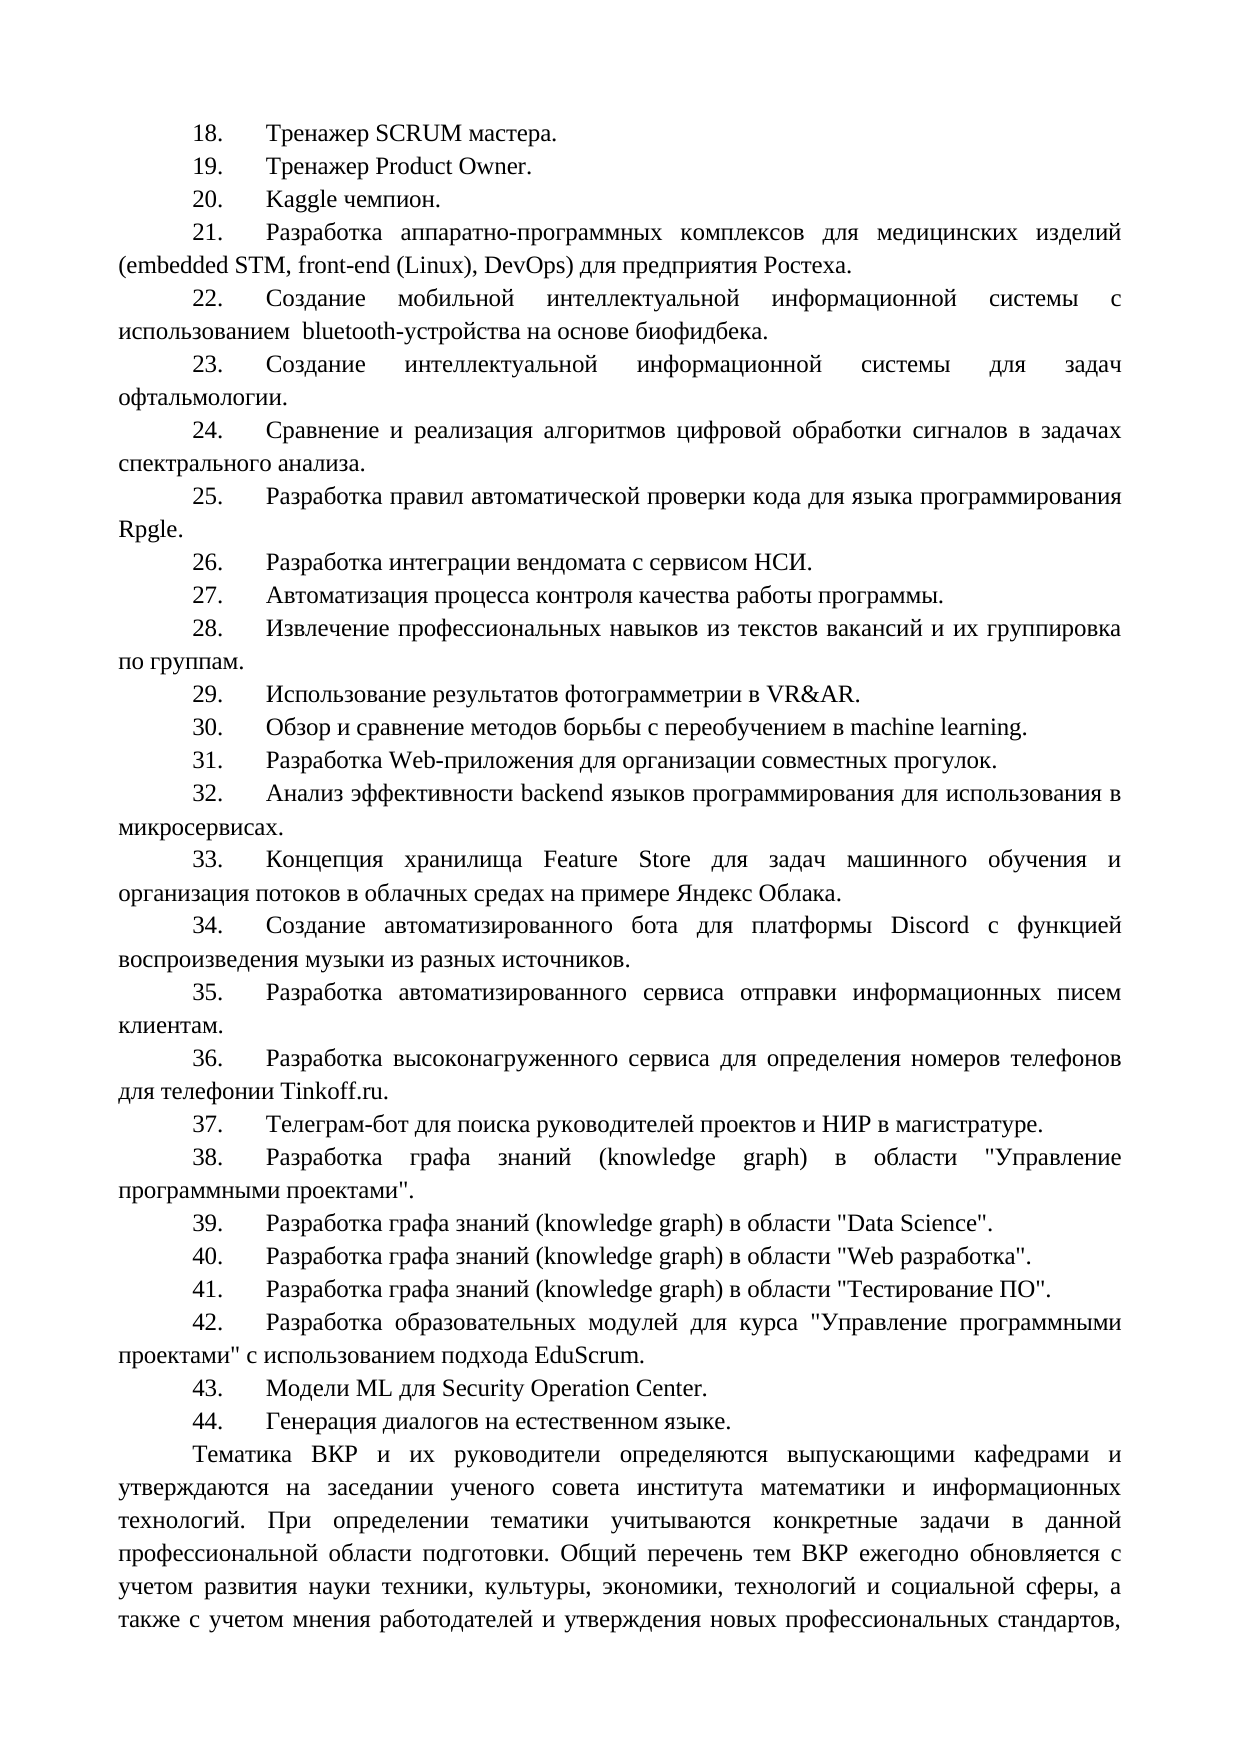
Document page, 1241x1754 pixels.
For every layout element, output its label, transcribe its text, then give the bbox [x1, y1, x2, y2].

text 31. Разработка Web-приложения для организации совместных прогулок. [118, 746, 1122, 774]
text 39. Разработка графа знаний (knowledge graph) в области "Data Science". [118, 1208, 1122, 1237]
text 18. Тренажер SCRUM мастера. [118, 118, 1122, 147]
text 26. Разработка интеграции вендомата с сервисом НСИ. [118, 547, 1122, 576]
text 29. Использование результатов фотограмметрии в VR&AR. [118, 679, 1122, 708]
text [118, 1439, 1122, 1633]
text 23. Создание интеллектуальной информационной системы для задач офтальмологии. [118, 349, 1122, 411]
text 34. Создание автоматизированного бота для платформы Discord с функцией воспроизведения музыки из разных источников. [118, 911, 1122, 972]
text 19. Тренажер Product Owner. [118, 151, 1122, 180]
text 41. Разработка графа знаний (knowledge graph) в области "Тестирование ПО". [118, 1274, 1122, 1303]
text 21. Разработка аппаратно-программных комплексов для медицинских изделий (embedded STM, front-end (Linux), DevOps) для предприятия Ростеха. [118, 217, 1122, 279]
text 38. Разработка графа знаний (knowledge graph) в области "Управление программными проектами". [118, 1142, 1122, 1203]
text 40. Разработка графа знаний (knowledge graph) в области "Web разработка". [118, 1241, 1122, 1269]
text 28. Извлечение профессиональных навыков из текстов вакансий и их группировка по группам. [118, 613, 1122, 675]
text 44. Генерация диалогов на естественном языке. [118, 1406, 1122, 1435]
text 37. Телеграм-бот для поиска руководителей проектов и НИР в магистратуре. [118, 1109, 1122, 1137]
text 22. Создание мобильной интеллектуальной информационной системы с использованием bluetooth-устройства на основе биофидбека. [118, 283, 1122, 345]
text 32. Анализ эффективности backend языков программирования для использования в микросервисах. [118, 778, 1122, 840]
text 33. Концепция хранилища Feature Store для задач машинного обучения и организация потоков в облачных средах на примере Яндекс Облака. [118, 844, 1122, 906]
text 36. Разработка высоконагруженного сервиса для определения номеров телефонов для телефонии Tinkoff.ru. [118, 1043, 1122, 1104]
text 30. Обзор и сравнение методов борьбы c переобучением в machine learning. [118, 712, 1122, 741]
text 27. Автоматизация процесса контроля качества работы программы. [118, 580, 1122, 609]
text 25. Разработка правил автоматической проверки кода для языка программирования Rpgle. [118, 481, 1122, 543]
text 43. Модели ML для Security Operation Center. [118, 1373, 1122, 1402]
text 35. Разработка автоматизированного сервиса отправки информационных писем клиентам. [118, 977, 1122, 1038]
text 42. Разработка образовательных модулей для курса "Управление программными проектами" с использованием подхода EduScrum. [118, 1307, 1122, 1369]
text 20. Kaggle чемпион. [118, 184, 1122, 213]
text 24. Сравнение и реализация алгоритмов цифровой обработки сигналов в задачах спектрального анализа. [118, 415, 1122, 477]
